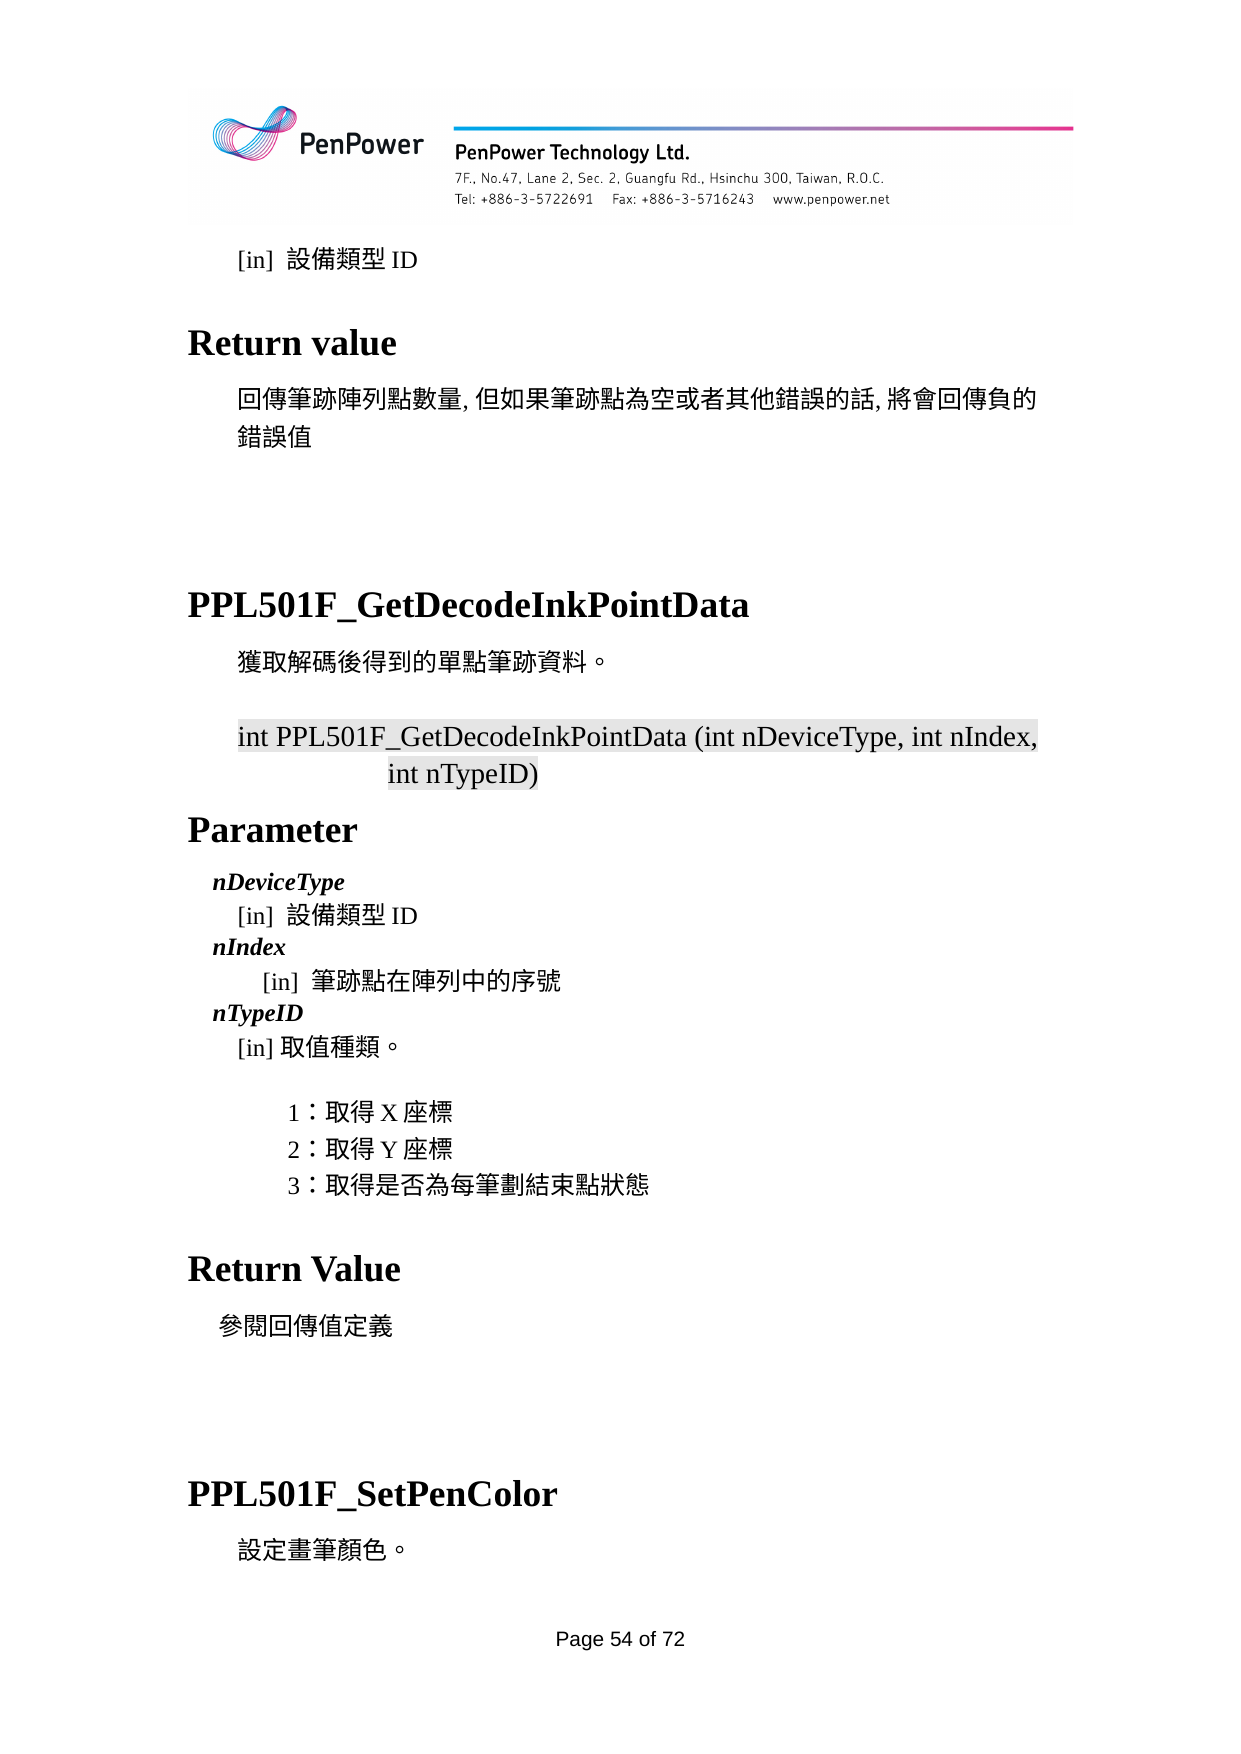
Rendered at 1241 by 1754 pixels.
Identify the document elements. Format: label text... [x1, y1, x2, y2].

text nIndex [187, 932, 1053, 960]
text int PPL501F_GetDecodeInkPointData (int nDeviceType, int nIndex, [237, 717, 1053, 754]
text Return Value [187, 1230, 1053, 1305]
picture [187, 88, 1074, 225]
text 設定畫筆顏色。 [187, 1530, 1053, 1567]
text 2：取得Y座標 [187, 1129, 1053, 1165]
text 3：取得是否為每筆劃結束點狀態 [187, 1165, 1053, 1202]
text 錯誤值 [187, 417, 1053, 454]
text 1：取得X座標 [187, 1093, 1053, 1129]
text [in] 設備類型ID [187, 239, 1053, 275]
text int nTypeID) [337, 754, 1053, 792]
text nTypeID [187, 998, 1053, 1027]
text Return value [187, 304, 1053, 379]
text Parameter [187, 792, 1053, 867]
text [in] 取值種類。 [187, 1027, 1053, 1064]
text 獲取解碼後得到的單點筆跡資料。 [187, 642, 1053, 679]
text [in] 設備類型ID [187, 895, 1053, 932]
text 回傳筆跡陣列點數量, 但如果筆跡點為空或者其他錯誤的話, 將會回傳負的 [187, 379, 1053, 417]
text nDeviceType [187, 867, 1053, 895]
text PPL501F_SetPenColor [187, 1455, 1053, 1530]
text PPL501F_GetDecodeInkPointData [187, 567, 1053, 642]
text 參閱回傳值定義 [187, 1305, 1053, 1343]
text [in] 筆跡點在陣列中的序號 [187, 960, 1053, 998]
